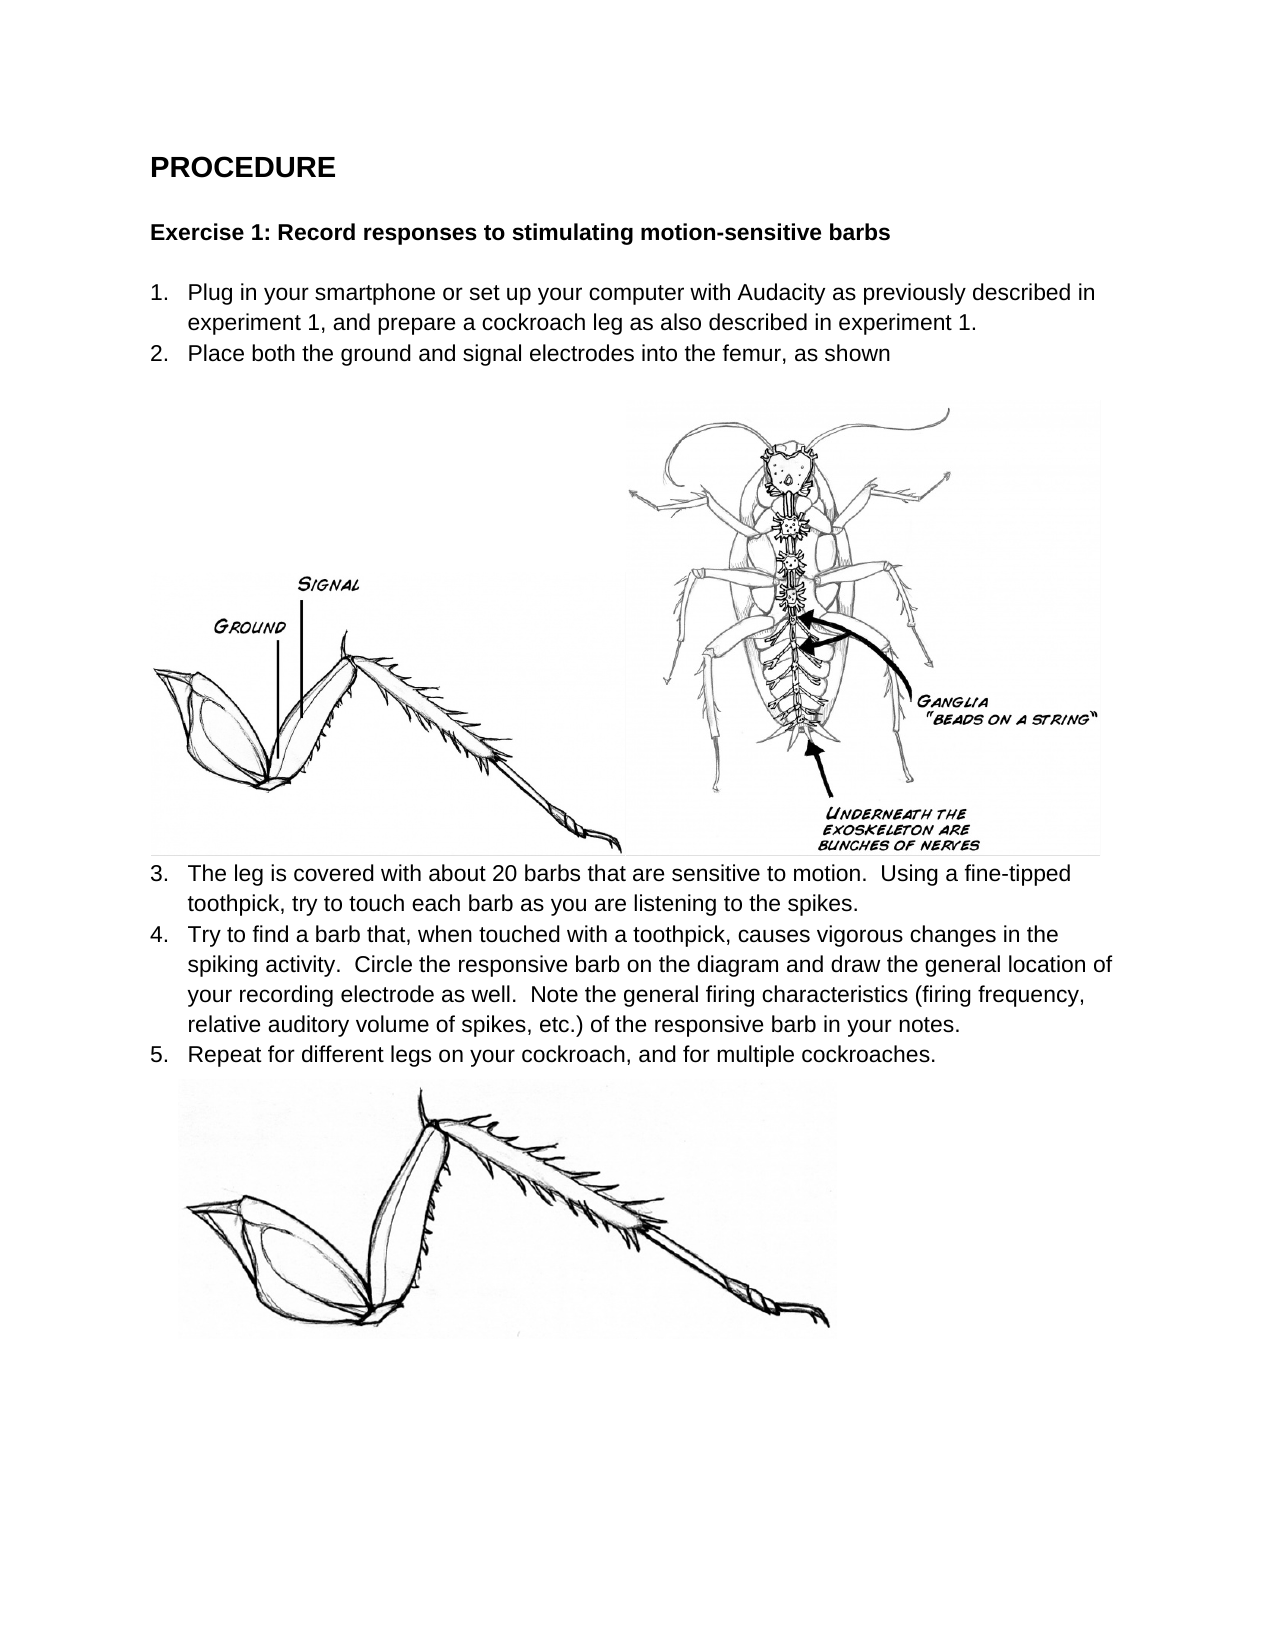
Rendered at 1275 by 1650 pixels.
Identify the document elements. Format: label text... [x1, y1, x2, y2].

text Exercise 1: Record responses to stimulating motion-sensitive barbs [150, 219, 1125, 245]
list Place both the ground and signal electrodes into the femur, as shown [150, 339, 1125, 366]
text PROCEDURE [150, 150, 1125, 183]
picture [150, 400, 1100, 856]
picture [178, 1079, 838, 1338]
list The leg is covered with about 20 barbs that are sensitive to motion. Using a fine-tipped toothpick, try to touch each barb as you are listening to the spikes. [150, 860, 1125, 917]
list Repeat for different legs on your cockroach, and for multiple cockroaches. [150, 1041, 1125, 1068]
list Plug in your smartphone or set up your computer with Audacity as previously described in experiment 1, and prepare a cockroach leg as also described in experiment 1. [150, 279, 1125, 336]
list Try to find a barb that, when touched with a toothpick, causes vigorous changes in the spiking activity. Circle the responsive barb on the diagram and draw the general location of your recording electrode as well. Note the general firing characteristics (firing frequency, relative auditory volume of spikes, etc.) of the responsive barb in your notes. [150, 921, 1125, 1038]
